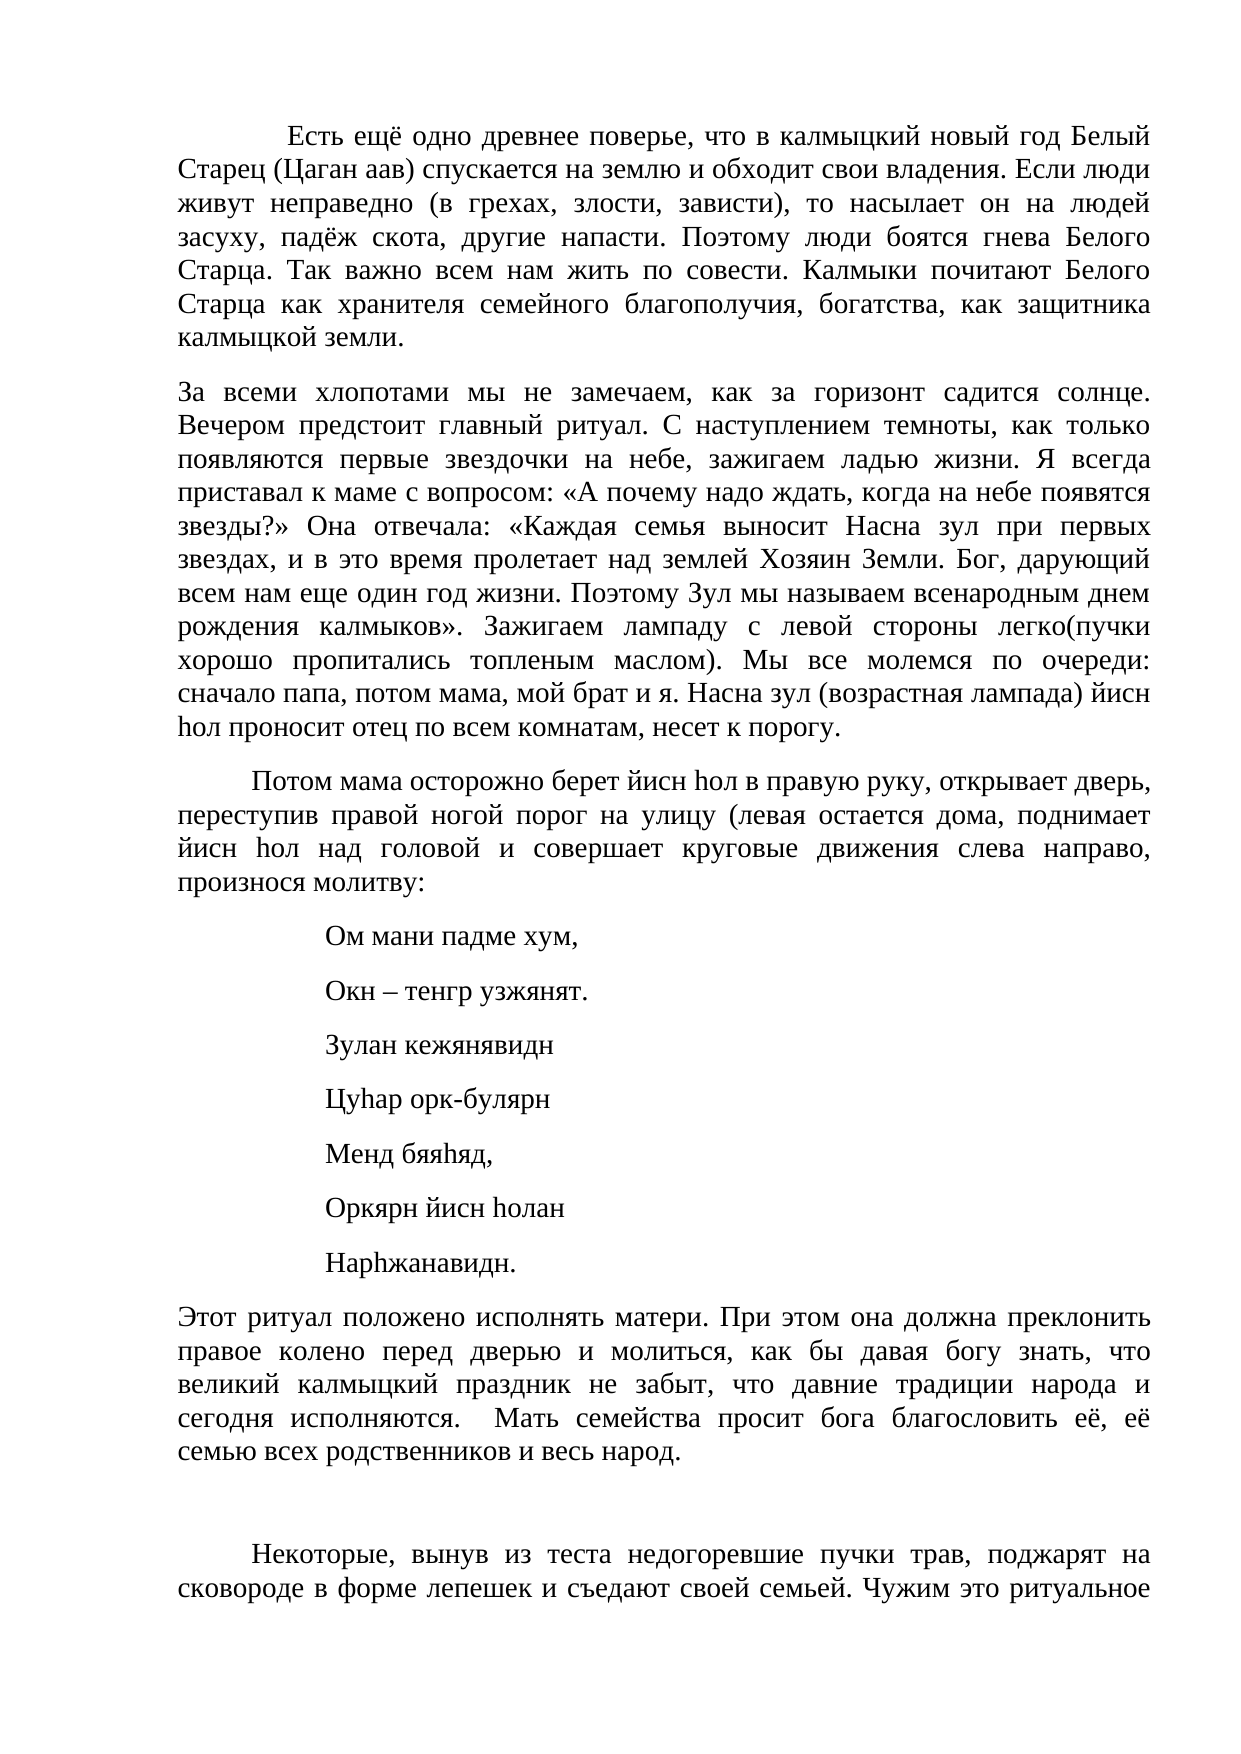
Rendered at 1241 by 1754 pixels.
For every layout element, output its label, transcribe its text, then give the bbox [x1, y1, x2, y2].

text Менд бяяhяд, [177, 1136, 1152, 1169]
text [177, 1537, 1152, 1604]
text Ом мани падме хум, [177, 918, 1152, 952]
text Окн – тенгр узжянят. [177, 973, 1152, 1006]
text Потом мама осторожно берет йисн hол в правую руку, открывает дверь, переступив правой ногой порог на улицу (левая остается дома, поднимает йисн hол над головой и совершает круговые движения слева направо, произнося молитву: [177, 763, 1152, 898]
text Цуhар орк-булярн [177, 1082, 1152, 1115]
text Есть ещё одно древнее поверье, что в калмыцкий новый год Белый Старец (Цаган аав) спускается на землю и обходит свои владения. Если люди живут неправедно (в грехах, злости, зависти), то насылает он на людей засуху, падёж скота, другие напасти. Поэтому люди боятся гнева Белого Старца. Так важно всем нам жить по совести. Калмыки почитают Белого Старца как хранителя семейного благополучия, богатства, как защитника калмыцкой земли. [177, 118, 1152, 353]
text Оркярн йисн hолан [177, 1190, 1152, 1224]
text За всеми хлопотами мы не замечаем, как за горизонт садится солнце. Вечером предстоит главный ритуал. С наступлением темноты, как только появляются первые звездочки на небе, зажигаем ладью жизни. Я всегда приставал к маме с вопросом: «А почему надо ждать, когда на небе появятся звезды?» Она отвечала: «Каждая семья выносит Насна зул при первых звездах, и в это время пролетает над землей Хозяин Земли. Бог, дарующий всем нам еще один год жизни. Поэтому Зул мы называем всенародным днем рождения калмыков». Зажигаем лампаду с левой стороны легко(пучки хорошо пропитались топленым маслом). Мы все молемся по очереди: сначало папа, потом мама, мой брат и я. Насна зул (возрастная лампада) йисн hол проносит отец по всем комнатам, несет к порогу. [177, 374, 1152, 743]
text Этот ритуал положено исполнять матери. При этом она должна преклонить правое колено перед дверью и молиться, как бы давая богу знать, что великий калмыцкий праздник не забыт, что давние традиции народа и сегодня исполняются. Мать семейства просит бога благословить её, её семью всех родственников и весь народ. [177, 1299, 1152, 1467]
text Hарhжанавидн. [177, 1245, 1152, 1278]
text Зулан кежянявидн [177, 1027, 1152, 1061]
